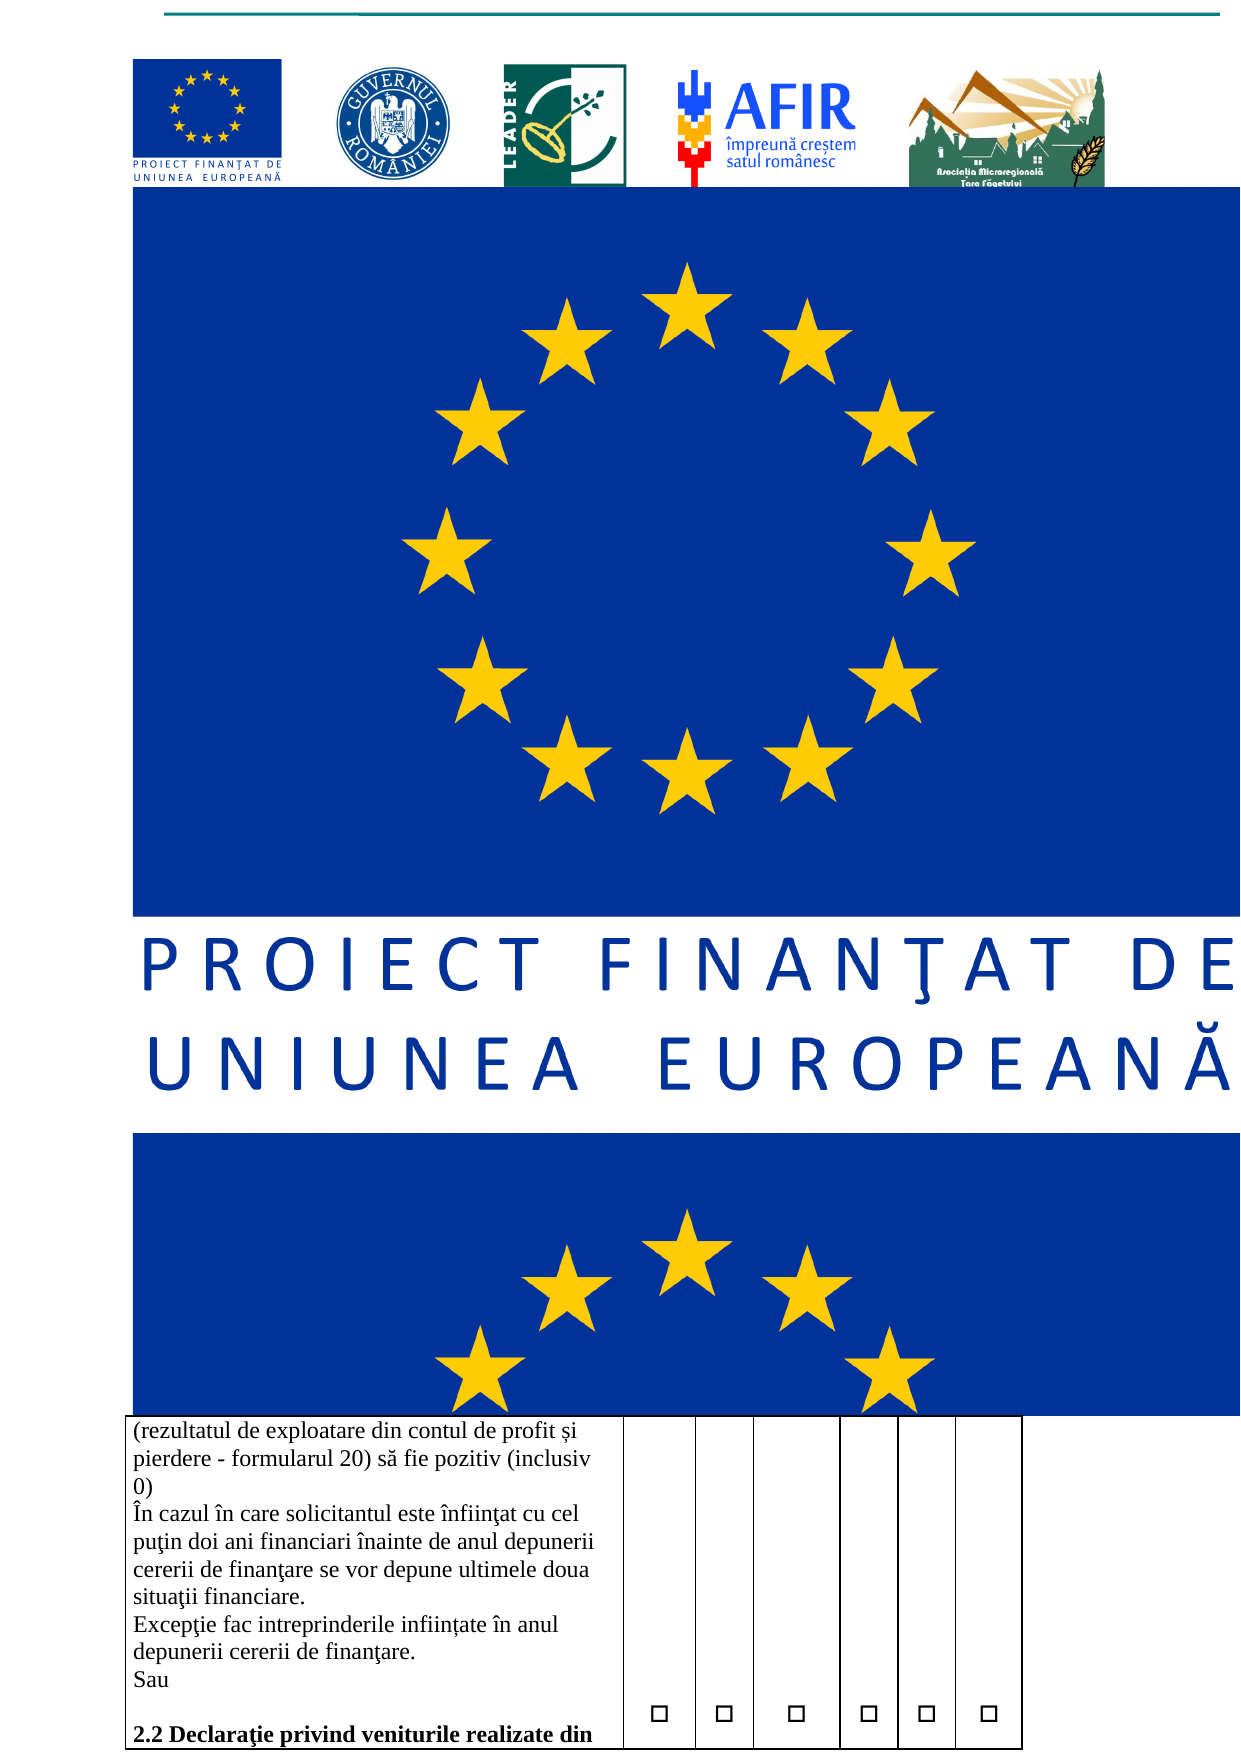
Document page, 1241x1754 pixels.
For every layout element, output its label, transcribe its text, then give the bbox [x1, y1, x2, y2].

picture [907, 70, 1105, 186]
table_cell [841, 1417, 897, 1748]
table_cell [754, 1417, 839, 1748]
table_cell [696, 1417, 753, 1748]
table_cell [624, 1417, 695, 1748]
table_cell [956, 1417, 1021, 1748]
table_cell 2.1 Situaţiile financiare (bilanţ – formularul 10, contul de profit şi pierderi - formularul 20, formularele 30 și 40), precedente anului depunerii proiectului înregistrate la Administraţia Financiară în care rezultatul operaţional (rezultatul de exploatare din contul de profit și pierdere - formularul 20) să fie pozitiv (inclusiv 0) În cazul în care solicitantul este înfiinţat cu cel puţin doi ani financiari înainte de anul depunerii cererii de finanţare se vor depune ultimele doua situaţii financiare. Excepţie fac intreprinderile inființate în anul depunerii cererii de finanţare. Sau 2.2 Declaraţie privind veniturile realizate din Romania/Declaratia unica cu doi ani financiari înainte de anul depunerii proiectului, înregistrată la Administraţia Financiară in care rezultatul brut (veniturile sa fie cel puţin egale cu cheltuielile) obtinut sa fie pozitiv (inclusiv 0) / Declaraţia privind veniturile din activităţi agricole impuse pe norme de venit pentru veniturile realizate din România în anul precedent depunerii proiectului, înregistrată la Administraţia Financiară sau 2.3 Declaraţia de inactivitate înregistrată la Administraţia Financiară, în cazul solicitanţilor care nu au desfăşurat activitate anterior depunerii proiectului (pentru SRL). Pentru PFA/II/IF nu se depune această declarație. [126, 1417, 623, 1748]
picture [132, 59, 1241, 1416]
table_cell [899, 1417, 955, 1748]
